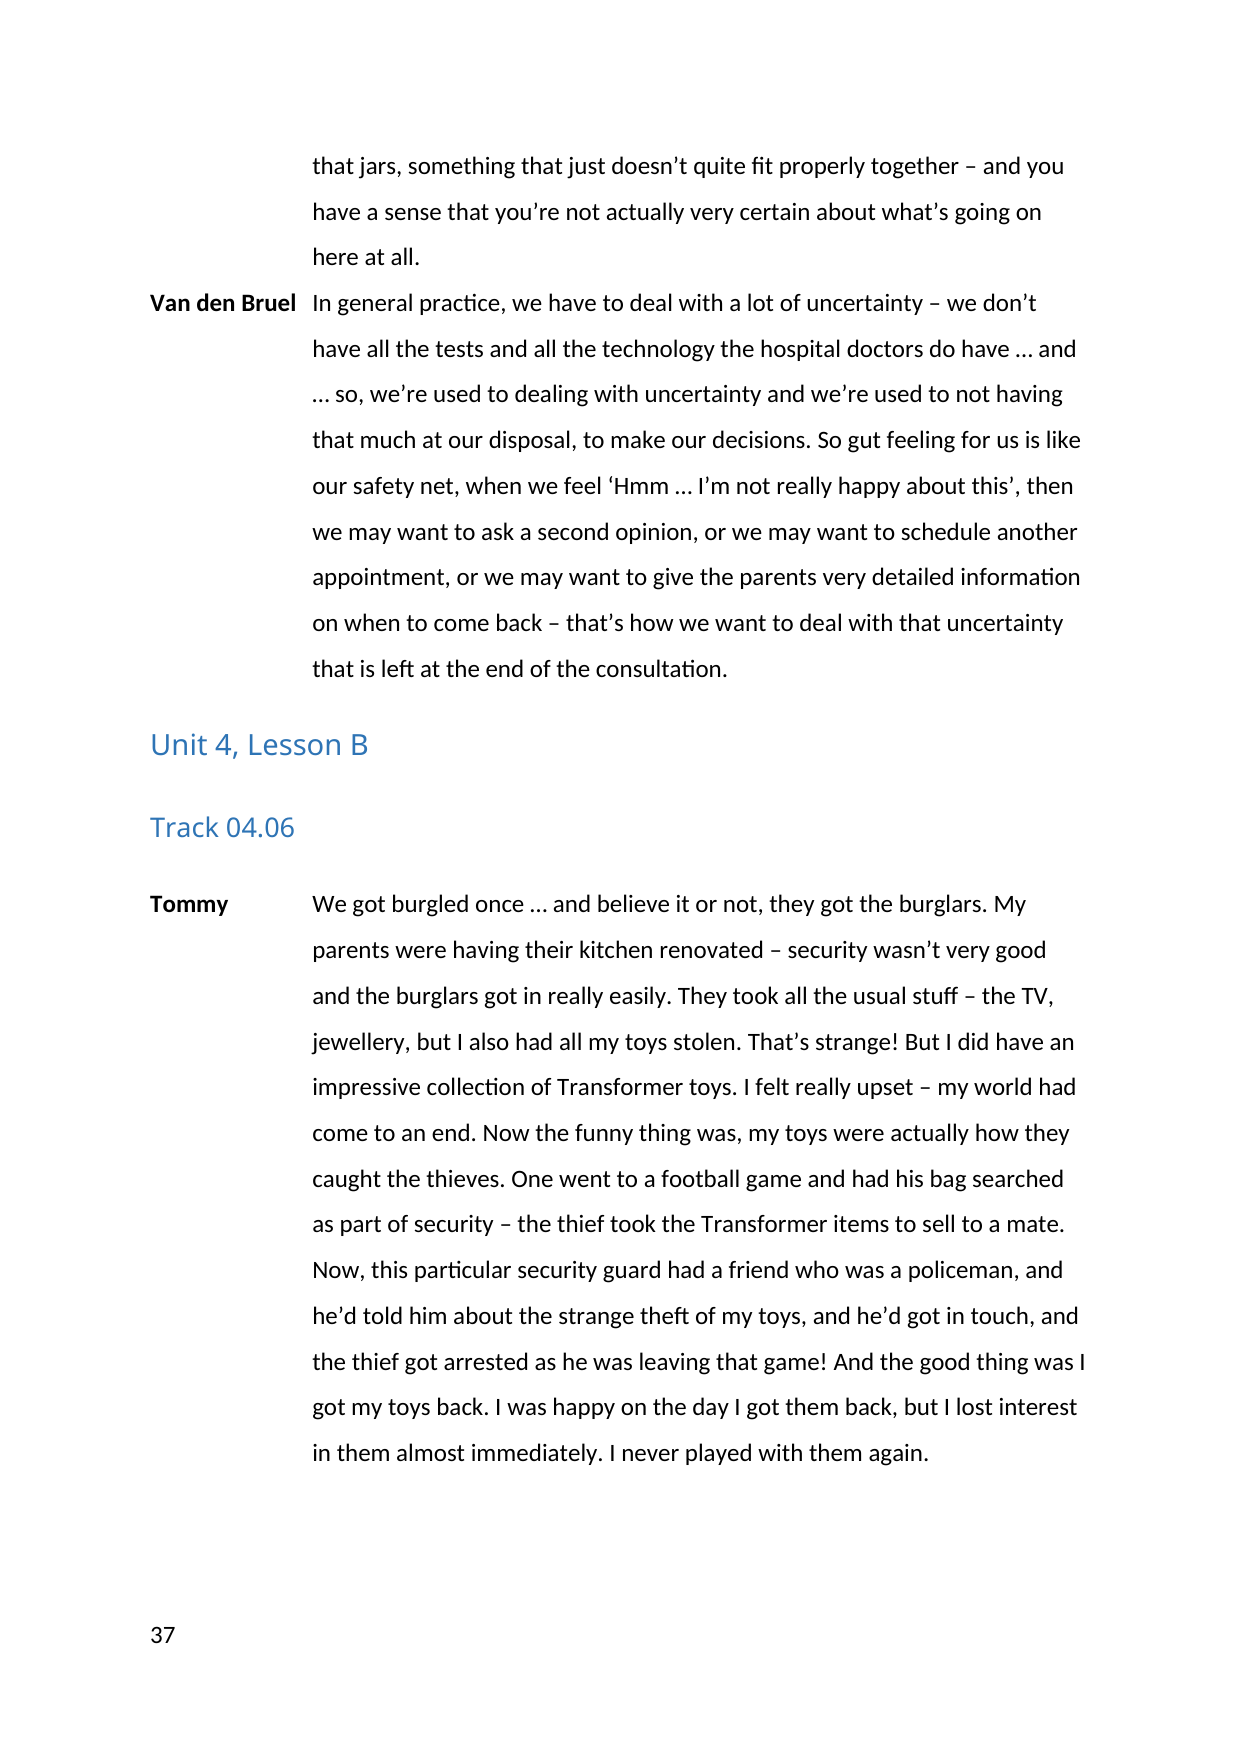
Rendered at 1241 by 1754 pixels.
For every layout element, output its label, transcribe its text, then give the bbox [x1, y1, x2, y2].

subtitle Track 04.06 [150, 808, 1090, 845]
text Tommy We got burgled once … and believe it or not, they got the burglars. My parents were having their kitchen renovated – security wasn’t very good and the burglars got in really easily. They took all the usual stuff – the TV, jewellery, but I also had all my toys stolen. That’s strange! But I did have an impressive collection of Transformer toys. I felt really upset – my world had come to an end. Now the funny thing was, my toys were actually how they caught the thieves. One went to a football game and had his bag searched as part of security – the thief took the Transformer items to sell to a mate. Now, this particular security guard had a friend who was a policeman, and he’d told him about the strange theft of my toys, and he’d got in touch, and the thief got arrested as he was leaving that game! And the good thing was I got my toys back. I was happy on the day I got them back, but I lost interest in them almost immediately. I never played with them again. [150, 888, 1090, 1468]
text Van den Bruel In general practice, we have to deal with a lot of uncertainty – we don’t have all the tests and all the technology the hospital doctors do have … and … so, we’re used to dealing with uncertainty and we’re used to not having that much at our disposal, to make our decisions. So gut feeling for us is like our safety net, when we feel ‘Hmm … I’m not really happy about this’, then we may want to ask a second opinion, or we may want to schedule another appointment, or we may want to give the parents very detailed information on when to come back – that’s how we want to deal with that uncertainty that is left at the end of the consultation. [150, 287, 1090, 683]
subtitle Unit 4, Lesson B [150, 724, 1090, 763]
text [150, 150, 1090, 272]
